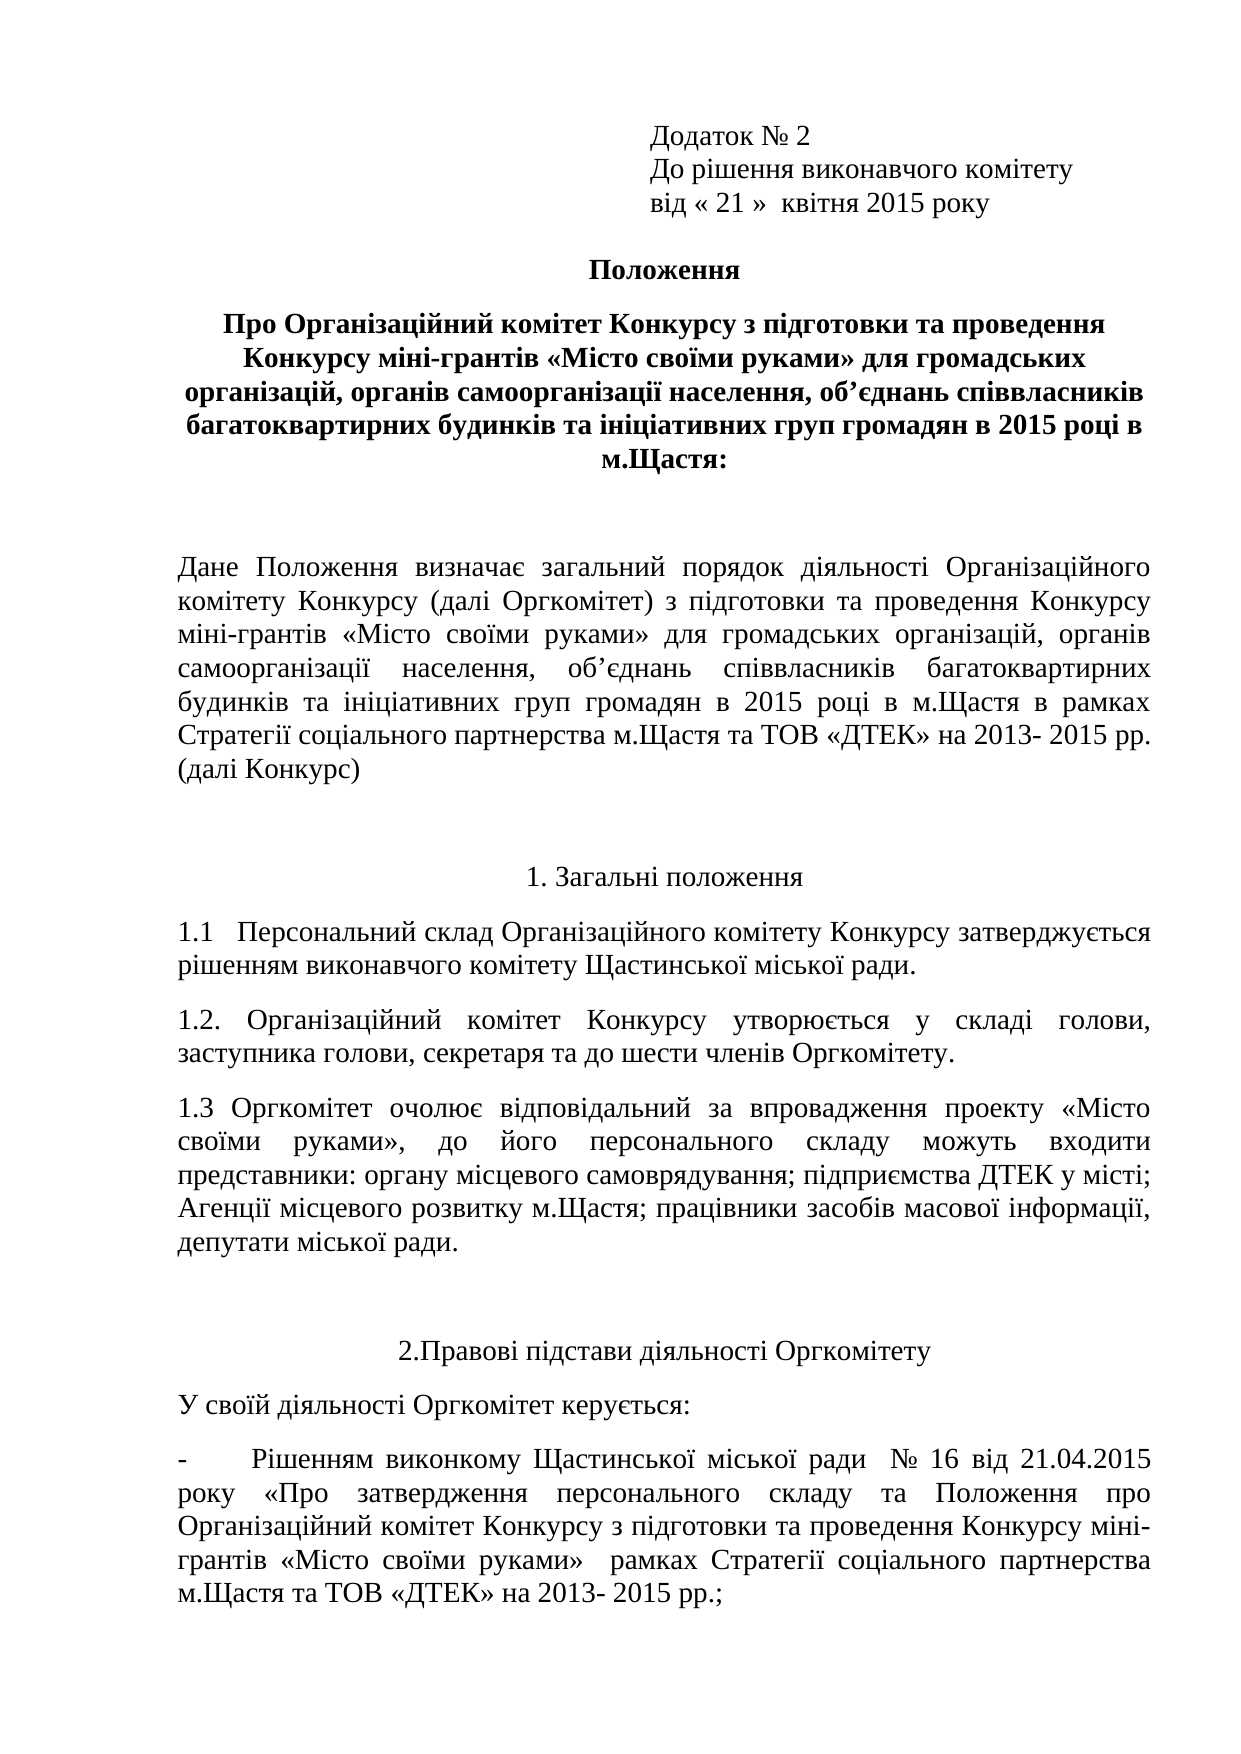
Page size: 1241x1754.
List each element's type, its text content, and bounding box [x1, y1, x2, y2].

text 1.2. Організаційний комітет Конкурсу утворюється у складі голови, заступника голови, секретаря та до шести членів Оргкомітету. [177, 1002, 1152, 1069]
text До рішення виконавчого комітету [650, 152, 1152, 185]
text Дане Положення визначає загальний порядок діяльності Організаційного комітету Конкурсу (далі Оргкомітет) з підготовки та проведення Конкурсу міні-грантів «Місто своїми руками» для громадських організацій, органів самоорганізації населення, об’єднань співвласників багатоквартирних будинків та ініціативних груп громадян в 2015 році в м.Щастя в рамках Стратегії соціального партнерства м.Щастя та ТОВ «ДТЕК» на 2013- 2015 рр.(далі Конкурс) [177, 549, 1152, 784]
text 1.3 Оргкомітет очолює відповідальний за впровадження проекту «Місто своїми руками», до його персонального складу можуть входити представники: органу місцевого самоврядування; підприємства ДТЕК у місті; Агенції місцевого розвитку м.Щастя; працівники засобів масової інформації, депутати міської ради. [177, 1090, 1152, 1257]
text від « 21 » квітня 2015 року [650, 185, 1152, 219]
text Про Організаційний комітет Конкурсу з підготовки та проведення Конкурсу міні-грантів «Місто своїми руками» для громадських організацій, органів самоорганізації населення, об’єднань співвласників багатоквартирних будинків та ініціативних груп громадян в 2015 році в м.Щастя: [177, 307, 1152, 474]
text 1. Загальні положення [177, 859, 1152, 893]
text - Рішенням виконкому Щастинської міської ради № 16 від 21.04.2015 року «Про затвердження персонального складу та Положення про Організаційний комітет Конкурсу з підготовки та проведення Конкурсу міні-грантів «Місто своїми руками» рамках Стратегії соціального партнерства м.Щастя та ТОВ «ДТЕК» на 2013- 2015 рр.; [177, 1441, 1152, 1609]
text Додаток № 2 [650, 118, 1152, 152]
text Положення [177, 252, 1152, 286]
text У своїй діяльності Оргкомітет керується: [177, 1387, 1152, 1421]
text 1.1 Персональний склад Організаційного комітету Конкурсу затверджується рішенням виконавчого комітету Щастинської міської ради. [177, 914, 1152, 981]
text 2.Правові підстави діяльності Оргкомітету [177, 1333, 1152, 1366]
